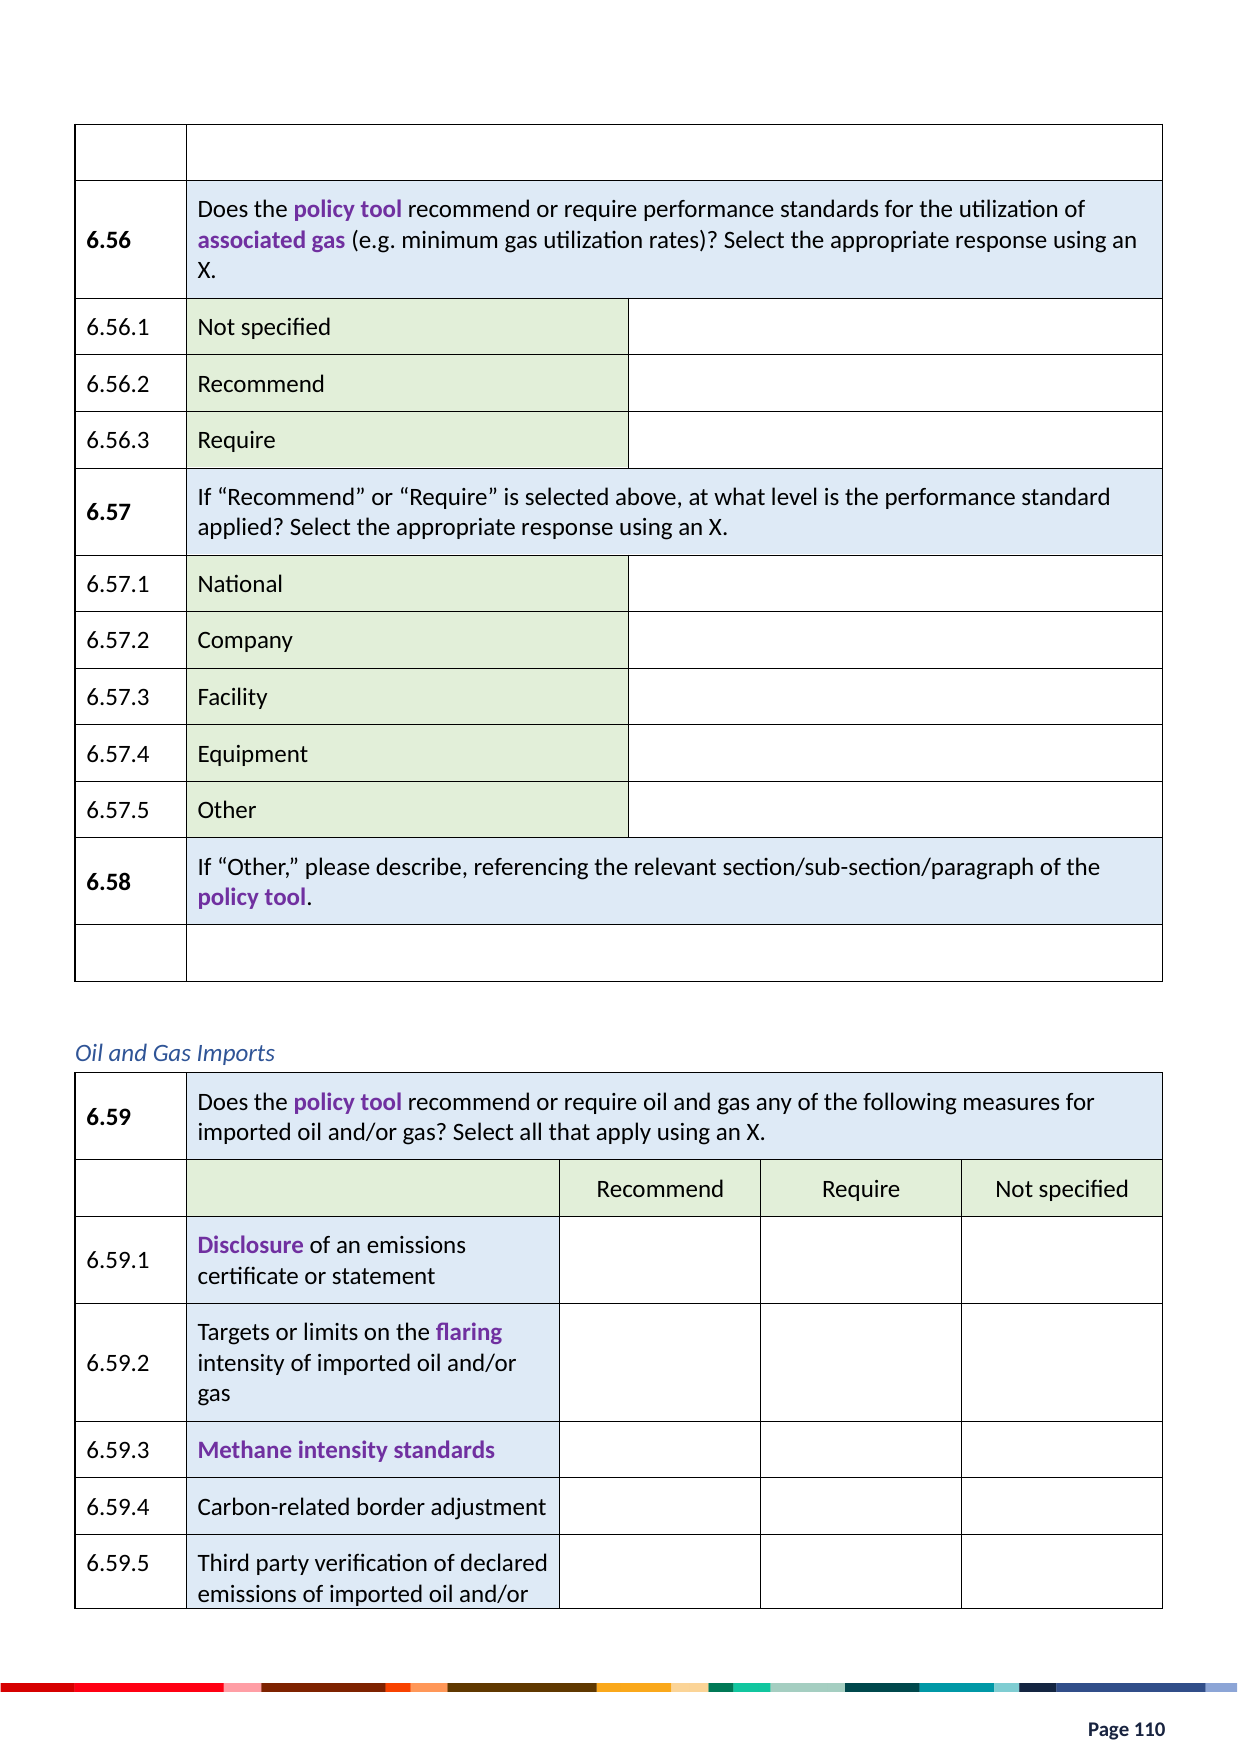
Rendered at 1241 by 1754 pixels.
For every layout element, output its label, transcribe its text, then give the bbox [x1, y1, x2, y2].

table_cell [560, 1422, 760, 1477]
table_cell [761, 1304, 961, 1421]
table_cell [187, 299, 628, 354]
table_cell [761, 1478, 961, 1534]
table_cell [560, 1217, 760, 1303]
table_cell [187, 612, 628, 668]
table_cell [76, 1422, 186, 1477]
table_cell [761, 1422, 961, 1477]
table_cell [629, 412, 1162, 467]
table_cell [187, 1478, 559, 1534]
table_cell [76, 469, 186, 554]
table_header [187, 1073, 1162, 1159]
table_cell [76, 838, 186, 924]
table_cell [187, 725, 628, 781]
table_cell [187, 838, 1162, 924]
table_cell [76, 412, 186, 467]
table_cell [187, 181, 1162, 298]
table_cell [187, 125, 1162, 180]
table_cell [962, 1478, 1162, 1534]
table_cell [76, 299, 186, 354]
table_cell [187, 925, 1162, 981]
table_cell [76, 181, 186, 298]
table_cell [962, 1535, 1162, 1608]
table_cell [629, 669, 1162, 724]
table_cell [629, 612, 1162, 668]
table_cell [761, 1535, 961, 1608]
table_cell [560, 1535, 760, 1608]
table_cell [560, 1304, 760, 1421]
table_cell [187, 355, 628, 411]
picture [0, 1683, 1236, 1692]
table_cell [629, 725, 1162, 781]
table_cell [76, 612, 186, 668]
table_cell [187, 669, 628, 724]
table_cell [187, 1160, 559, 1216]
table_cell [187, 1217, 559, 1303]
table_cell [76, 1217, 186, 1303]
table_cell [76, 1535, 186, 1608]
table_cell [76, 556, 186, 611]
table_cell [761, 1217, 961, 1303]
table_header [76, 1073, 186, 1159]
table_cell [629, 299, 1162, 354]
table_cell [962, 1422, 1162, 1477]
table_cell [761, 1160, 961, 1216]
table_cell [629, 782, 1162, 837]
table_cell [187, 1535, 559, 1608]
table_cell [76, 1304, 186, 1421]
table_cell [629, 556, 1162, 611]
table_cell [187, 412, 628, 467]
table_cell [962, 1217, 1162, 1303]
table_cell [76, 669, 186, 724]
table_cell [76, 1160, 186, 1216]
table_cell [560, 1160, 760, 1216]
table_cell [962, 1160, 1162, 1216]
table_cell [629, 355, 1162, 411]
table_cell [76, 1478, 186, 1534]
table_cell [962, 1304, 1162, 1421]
subtitle Oil and Gas Imports [75, 1037, 1165, 1068]
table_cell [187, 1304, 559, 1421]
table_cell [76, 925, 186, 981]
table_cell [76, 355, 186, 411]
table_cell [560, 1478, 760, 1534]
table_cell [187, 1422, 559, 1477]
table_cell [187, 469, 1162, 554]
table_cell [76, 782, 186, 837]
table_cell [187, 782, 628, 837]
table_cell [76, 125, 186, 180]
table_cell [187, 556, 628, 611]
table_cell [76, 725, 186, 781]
